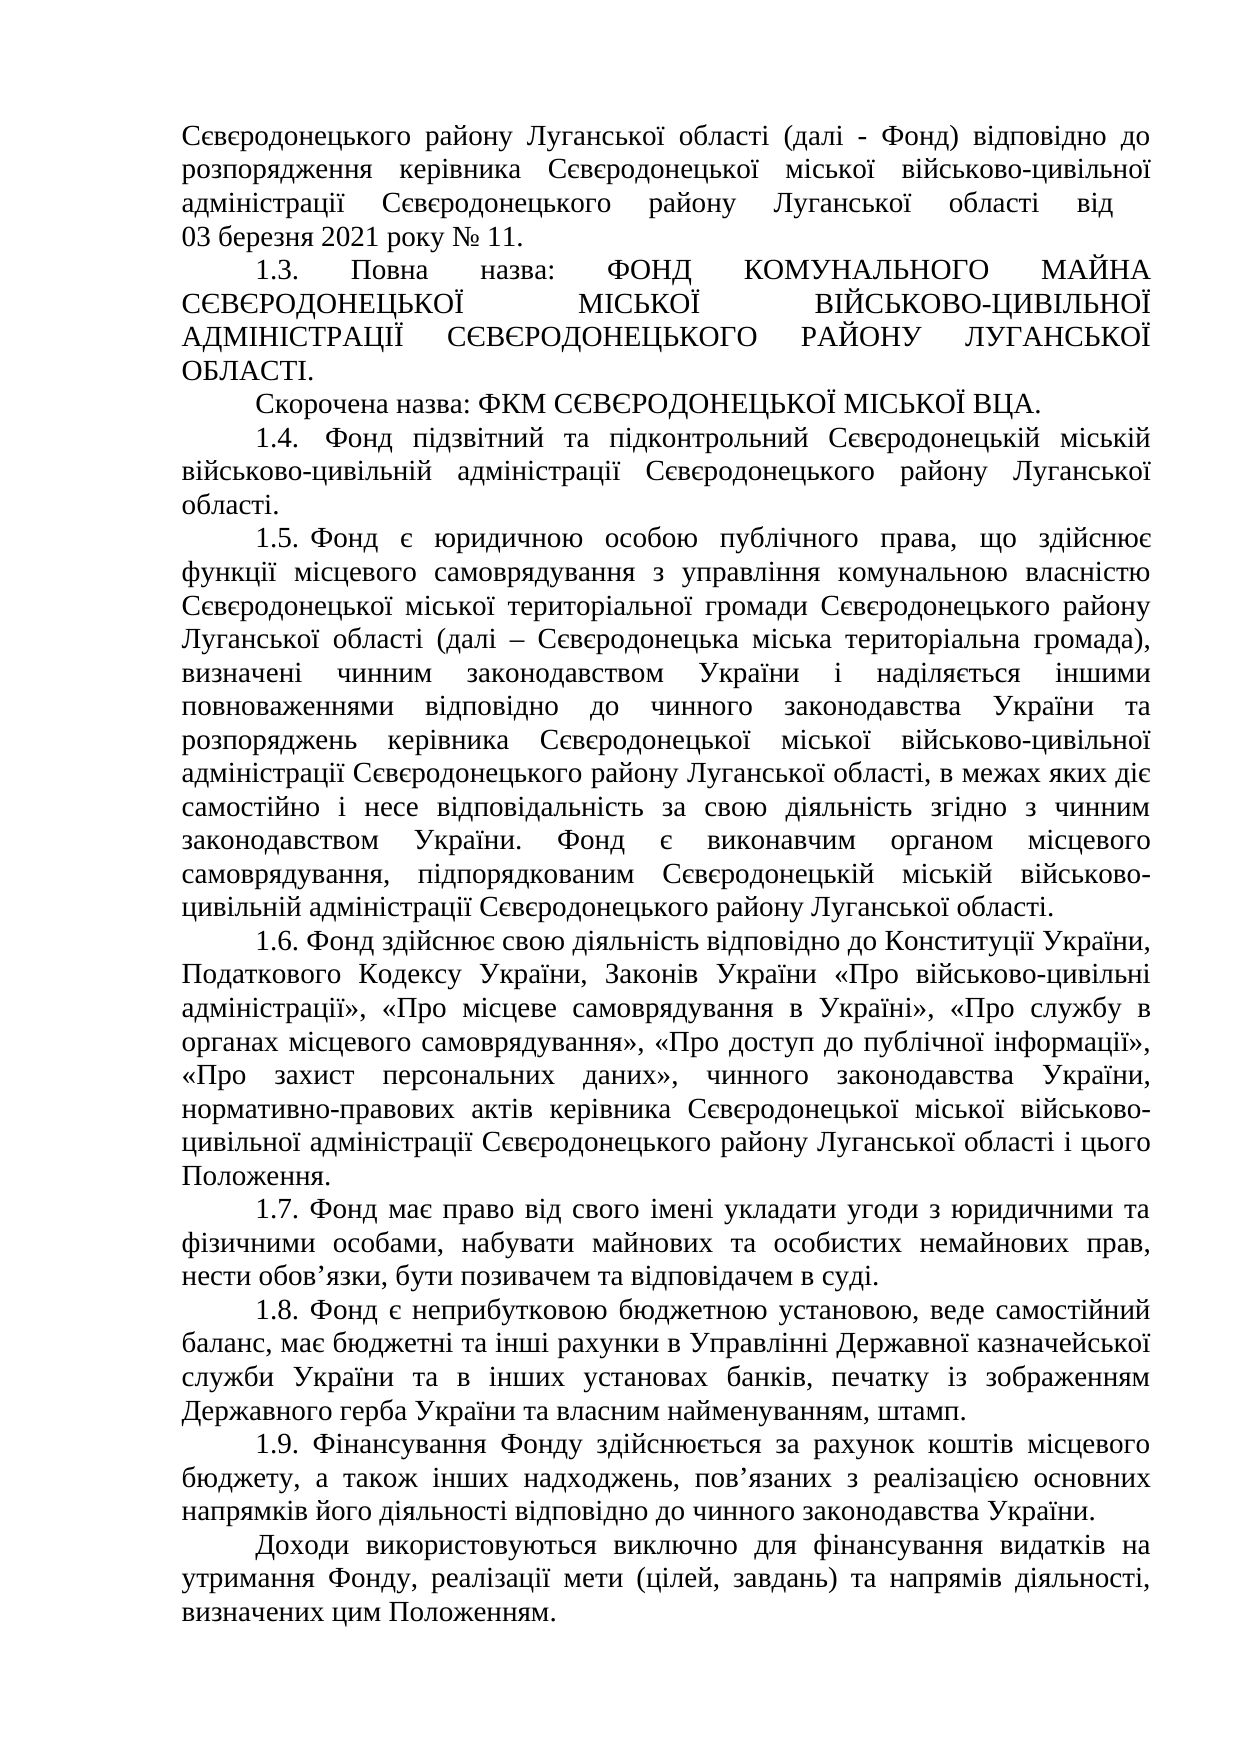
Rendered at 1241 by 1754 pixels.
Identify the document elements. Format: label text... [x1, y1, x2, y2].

text Доходи використовуються виключно для фінансування видатків на утримання Фонду, реалізації мети (цілей, завдань) та напрямів діяльності, визначених цим Положенням. [181, 1527, 1152, 1627]
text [181, 118, 1152, 252]
text 1.6. Фонд здійснює свою діяльність відповідно до Конституції України, Податкового Кодексу України, Законів України «Про військово-цивільні адміністрації», «Про місцеве самоврядування в Україні», «Про службу в органах місцевого самоврядування», «Про доступ до публічної інформації», «Про захист персональних даних», чинного законодавства України, нормативно-правових актів керівника Сєвєродонецької міської військово-цивільної адміністрації Сєвєродонецького району Луганської області і цього Положення. [181, 923, 1152, 1191]
text Скорочена назва: ФКМ СЄВЄРОДОНЕЦЬКОЇ МІСЬКОЇ ВЦА. [181, 386, 1152, 420]
text 1.9. Фінансування Фонду здійснюється за рахунок коштів місцевого бюджету, а також інших надходжень, пов’язаних з реалізацією основних напрямків його діяльності відповідно до чинного законодавства України. [181, 1426, 1152, 1527]
text 1.7. Фонд має право від свого імені укладати угоди з юридичними та фізичними особами, набувати майнових та особистих немайнових прав, нести обов’язки, бути позивачем та відповідачем в суді. [181, 1191, 1152, 1292]
text 1.3. Повна назва: ФОНД КОМУНАЛЬНОГО МАЙНА СЄВЄРОДОНЕЦЬКОЇ МІСЬКОЇ ВІЙСЬКОВО-ЦИВІЛЬНОЇ АДМІНІСТРАЦІЇ СЄВЄРОДОНЕЦЬКОГО РАЙОНУ ЛУГАНСЬКОЇ ОБЛАСТІ. [181, 252, 1152, 386]
text 1.5. Фонд є юридичною особою публічного права, що здійснює функції місцевого самоврядування з управління комунальною власністю Сєвєродонецької міської територіальної громади Сєвєродонецького району Луганської області (далі – Сєвєродонецька міська територіальна громада), визначені чинним законодавством України і наділяється іншими повноваженнями відповідно до чинного законодавства України та розпоряджень керівника Сєвєродонецької міської військово-цивільної адміністрації Сєвєродонецького району Луганської області, в межах яких діє самостійно і несе відповідальність за свою діяльність згідно з чинним законодавством України. Фонд є виконавчим органом місцевого самоврядування, підпорядкованим Сєвєродонецькій міській військово-цивільній адміністрації Сєвєродонецького району Луганської області. [181, 521, 1152, 923]
text 1.8. Фонд є неприбутковою бюджетною установою, веде самостійний баланс, має бюджетні та інші рахунки в Управлінні Державної казначейської служби України та в інших установах банків, печатку із зображенням Державного герба України та власним найменуванням, штамп. [181, 1292, 1152, 1426]
text 1.4. Фонд підзвітний та підконтрольний Сєвєродонецькій міській військово-цивільній адміністрації Сєвєродонецького району Луганської області. [181, 420, 1152, 521]
